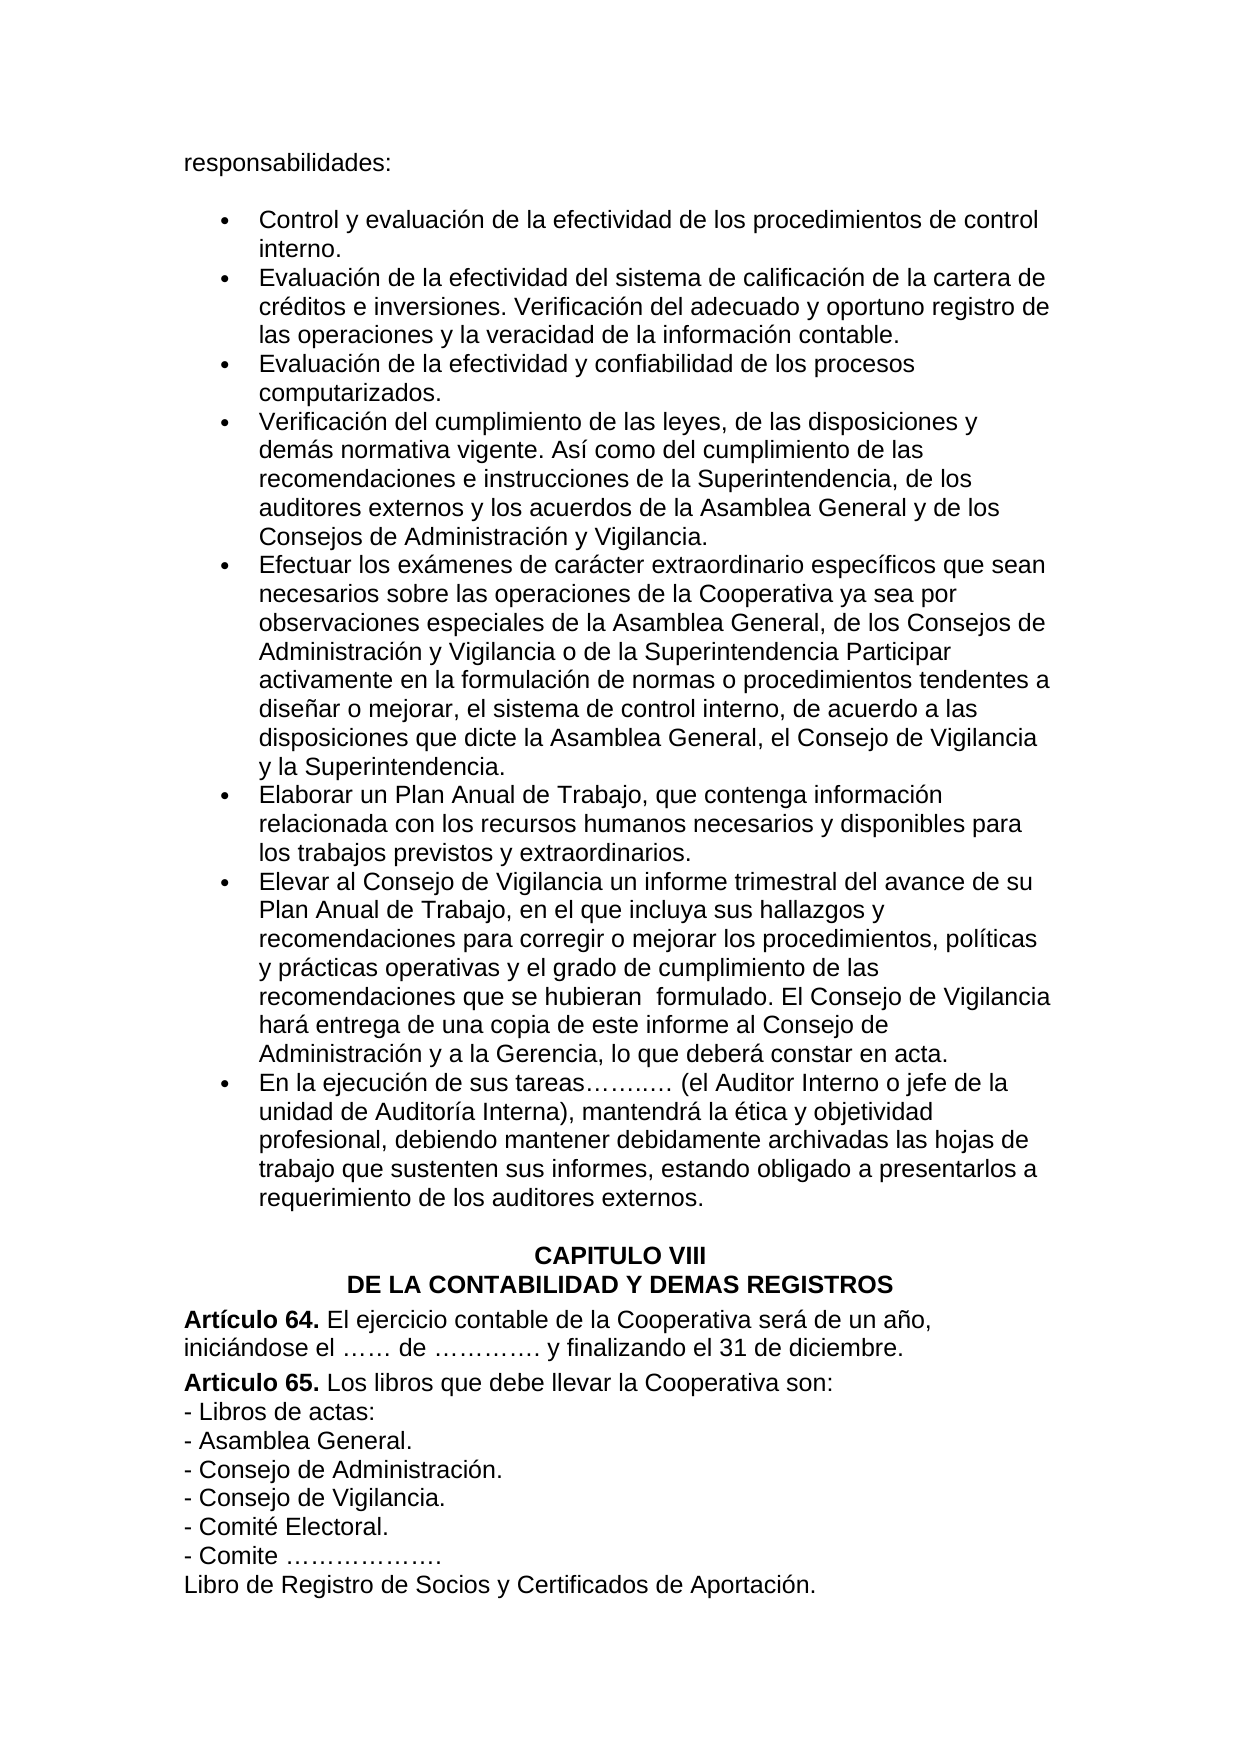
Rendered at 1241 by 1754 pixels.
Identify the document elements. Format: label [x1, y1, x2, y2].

table_cell [177, 148, 1063, 1598]
